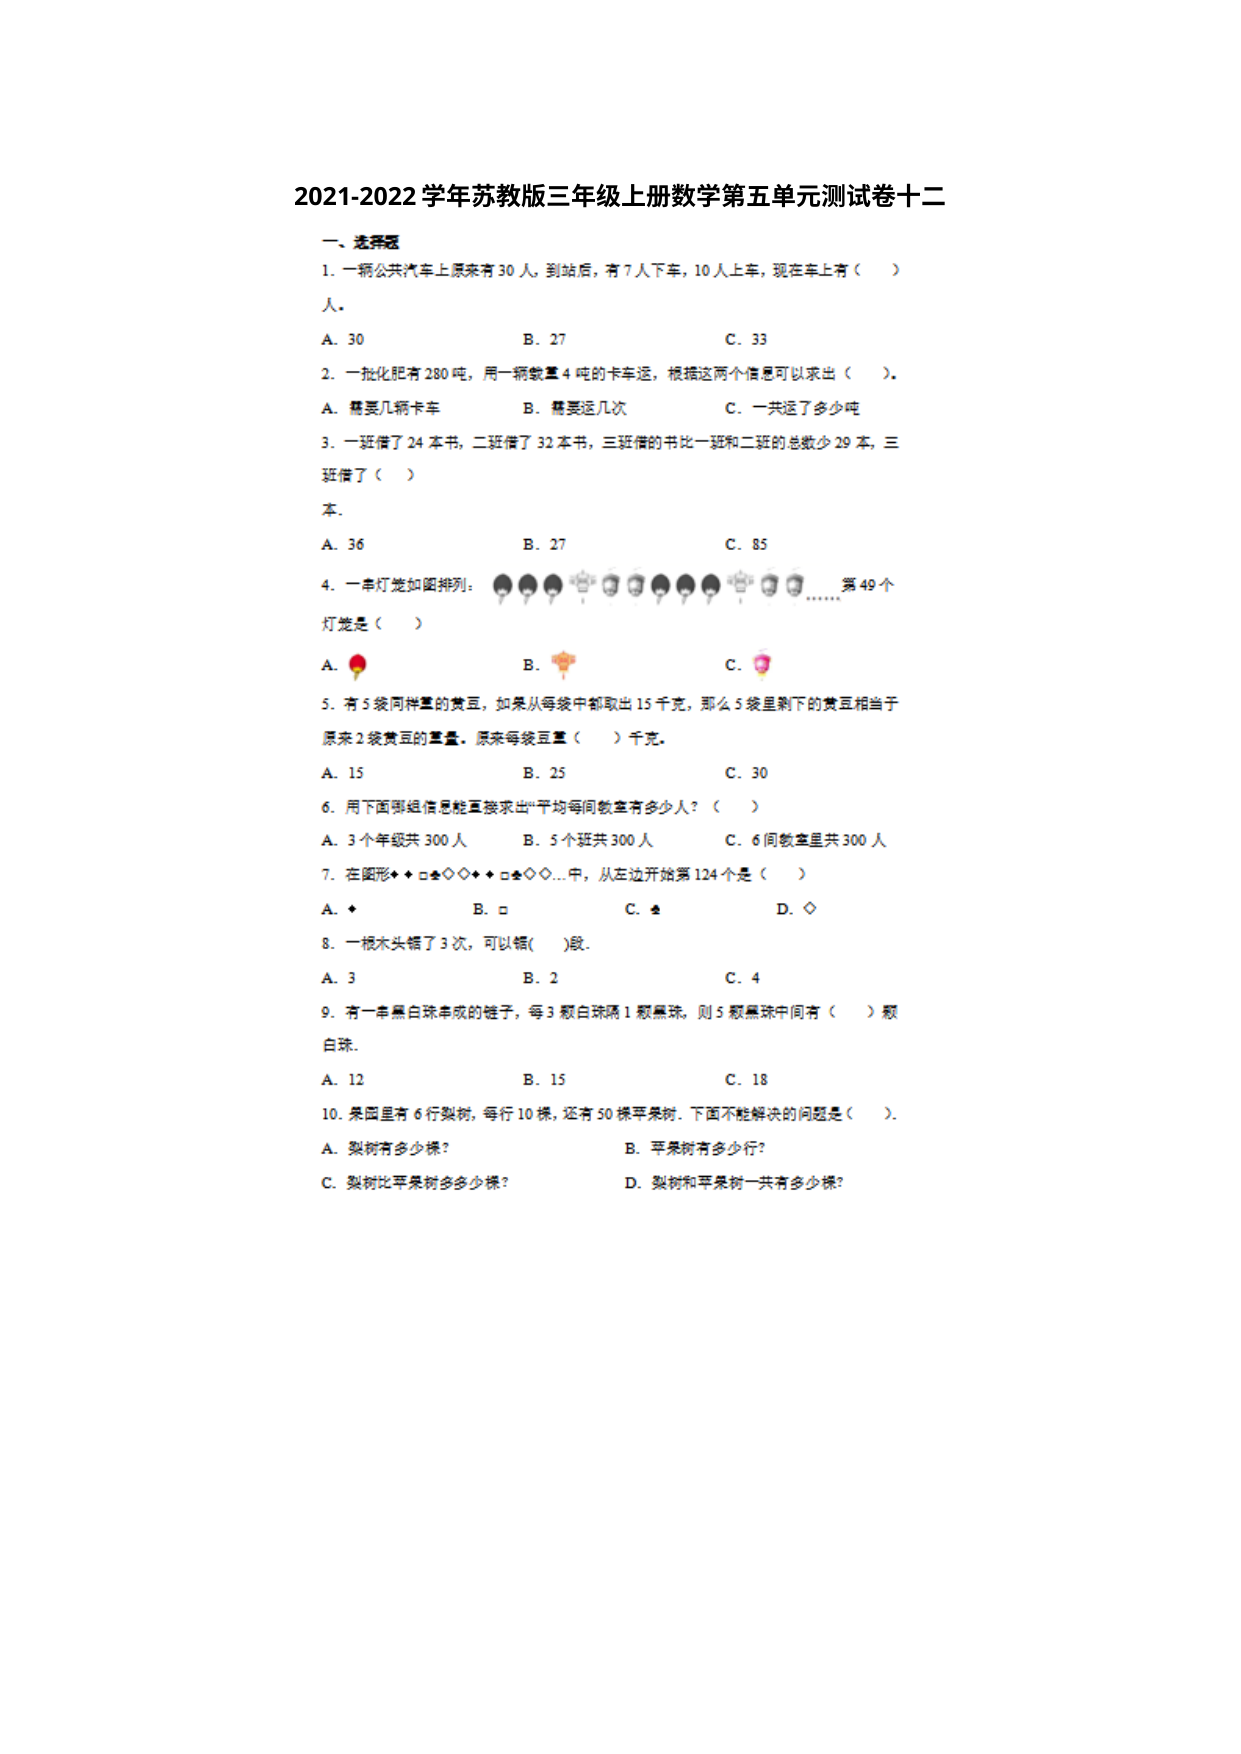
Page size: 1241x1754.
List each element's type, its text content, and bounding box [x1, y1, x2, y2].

picture [289, 227, 951, 1201]
text 2021-2022学年苏教版三年级上册数学第五单元测试卷十二 [187, 162, 1053, 227]
